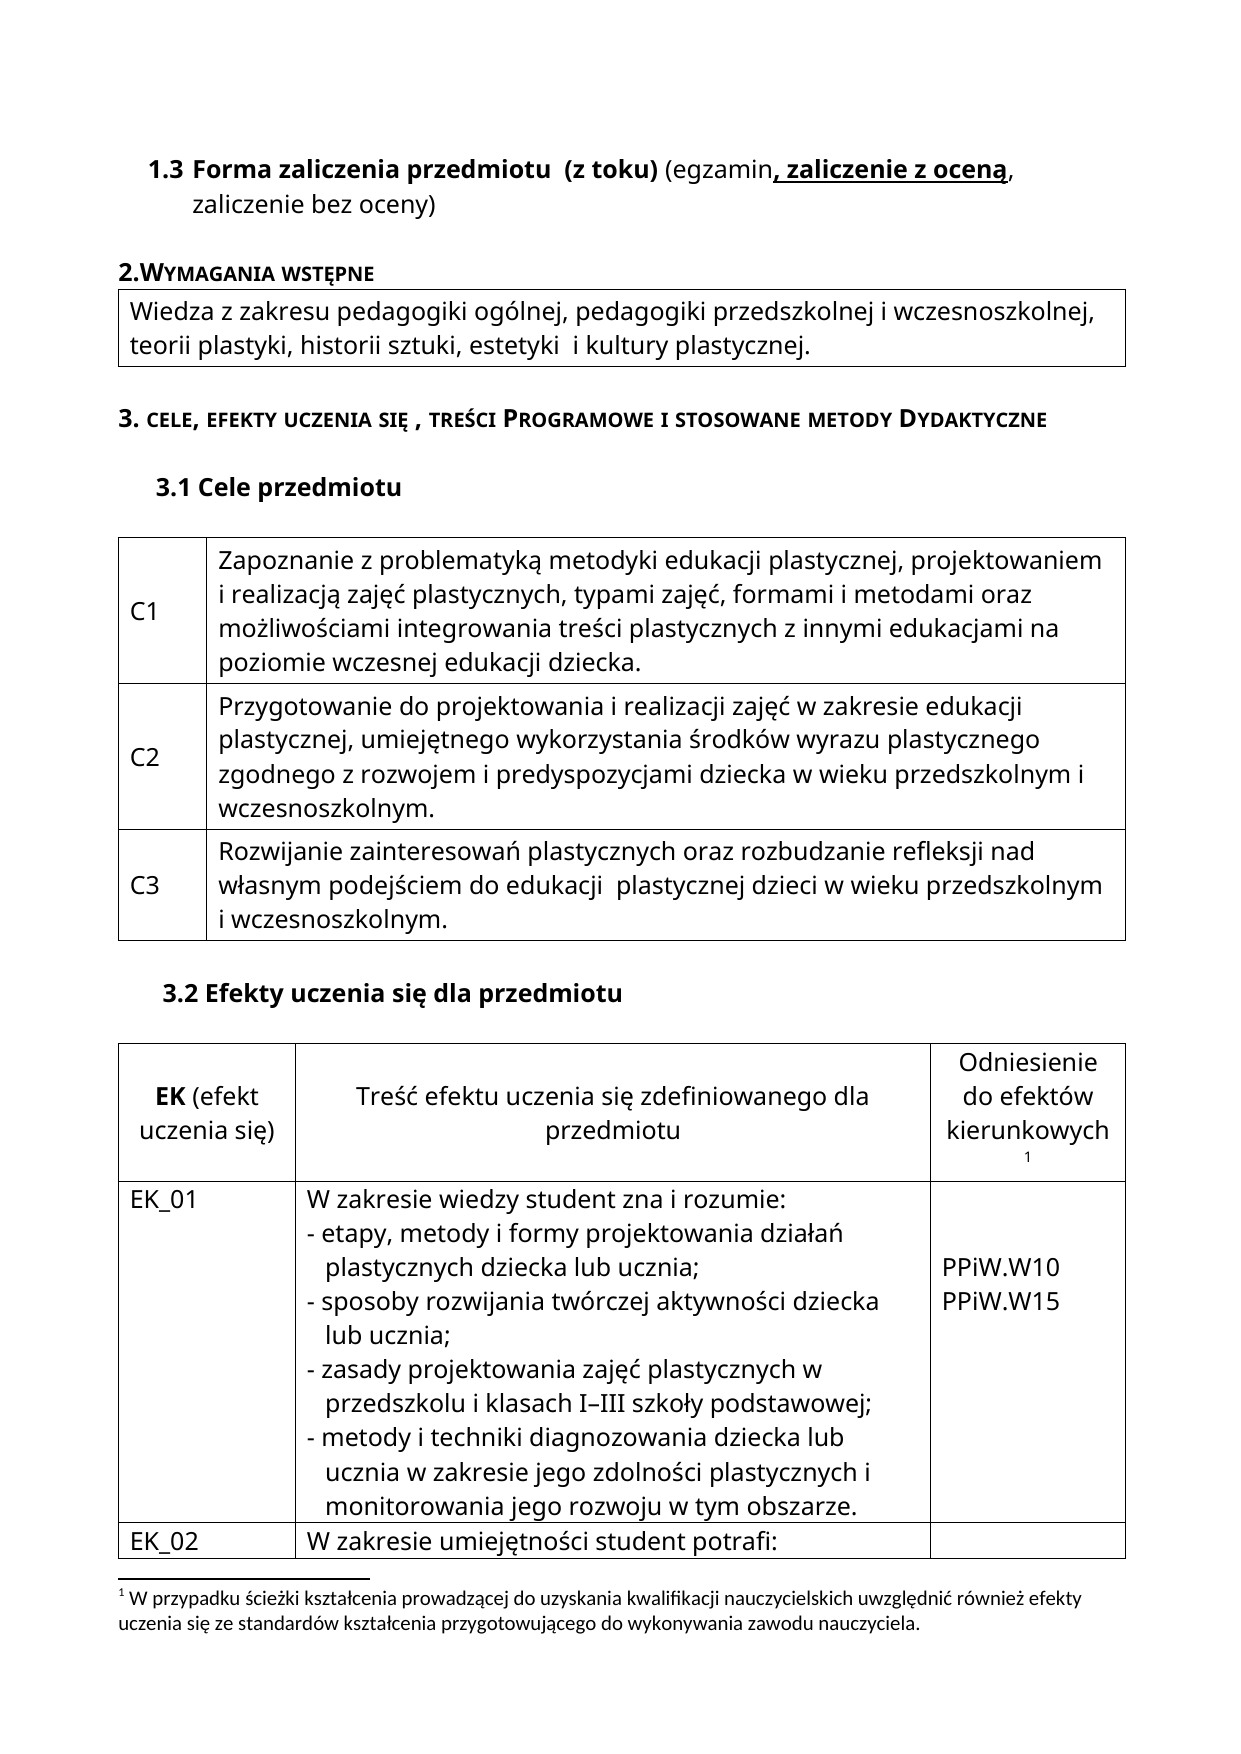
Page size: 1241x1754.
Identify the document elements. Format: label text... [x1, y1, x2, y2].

table_header C1 [119, 538, 206, 683]
table_header Wiedza z zakresu pedagogiki ogólnej, pedagogiki przedszkolnej i wczesnoszkolnej, teorii plastyki, historii sztuki, estetyki i kultury plastycznej. [119, 290, 1125, 366]
table_cell EK_01 [119, 1182, 295, 1522]
table_cell PPiW.W10 PPiW.W15 [931, 1182, 1125, 1522]
table_cell EK_02 [119, 1523, 295, 1557]
table_cell W zakresie wiedzy student zna i rozumie: - etapy, metody i formy projektowania działań plastycznych dziecka lub ucznia; - sposoby rozwijania twórczej aktywności dziecka lub ucznia; - zasady projektowania zajęć plastycznych w przedszkolu i klasach I–III szkoły podstawowej; - metody i techniki diagnozowania dziecka lub ucznia w zakresie jego zdolności plastycznych i monitorowania jego rozwoju w tym obszarze. [296, 1182, 930, 1522]
text 2.Wymagania wstępne [118, 254, 1122, 288]
text 1.3 Forma zaliczenia przedmiotu (z toku) (egzamin, zaliczenie z oceną, zaliczenie bez oceny) [148, 152, 1122, 220]
table_cell Rozwijanie zainteresowań plastycznych oraz rozbudzanie refleksji nad własnym podejściem do edukacji plastycznej dzieci w wieku przedszkolnym i wczesnoszkolnym. [207, 830, 1125, 940]
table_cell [296, 1523, 930, 1557]
text 3. cele, efekty uczenia się , treści Programowe i stosowane metody Dydaktyczne [118, 401, 1122, 435]
table_header Odniesienie do efektów kierunkowych [931, 1044, 1125, 1181]
table_header Zapoznanie z problematyką metodyki edukacji plastycznej, projektowaniem i realizacją zajęć plastycznych, typami zajęć, formami i metodami oraz możliwościami integrowania treści plastycznych z innymi edukacjami na poziomie wczesnej edukacji dziecka. [207, 538, 1125, 683]
table_header EK (efekt uczenia się) [119, 1044, 295, 1181]
text 3.1 Cele przedmiotu [156, 469, 1122, 503]
table_cell C2 [119, 684, 206, 828]
text 3.2 Efekty uczenia się dla przedmiotu [162, 975, 1122, 1009]
table_cell C3 [119, 830, 206, 940]
table_cell Przygotowanie do projektowania i realizacji zajęć w zakresie edukacji plastycznej, umiejętnego wykorzystania środków wyrazu plastycznego zgodnego z rozwojem i predyspozycjami dziecka w wieku przedszkolnym i wczesnoszkolnym. [207, 684, 1125, 828]
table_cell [931, 1523, 1125, 1557]
table_header Treść efektu uczenia się zdefiniowanego dla przedmiotu [296, 1044, 930, 1181]
